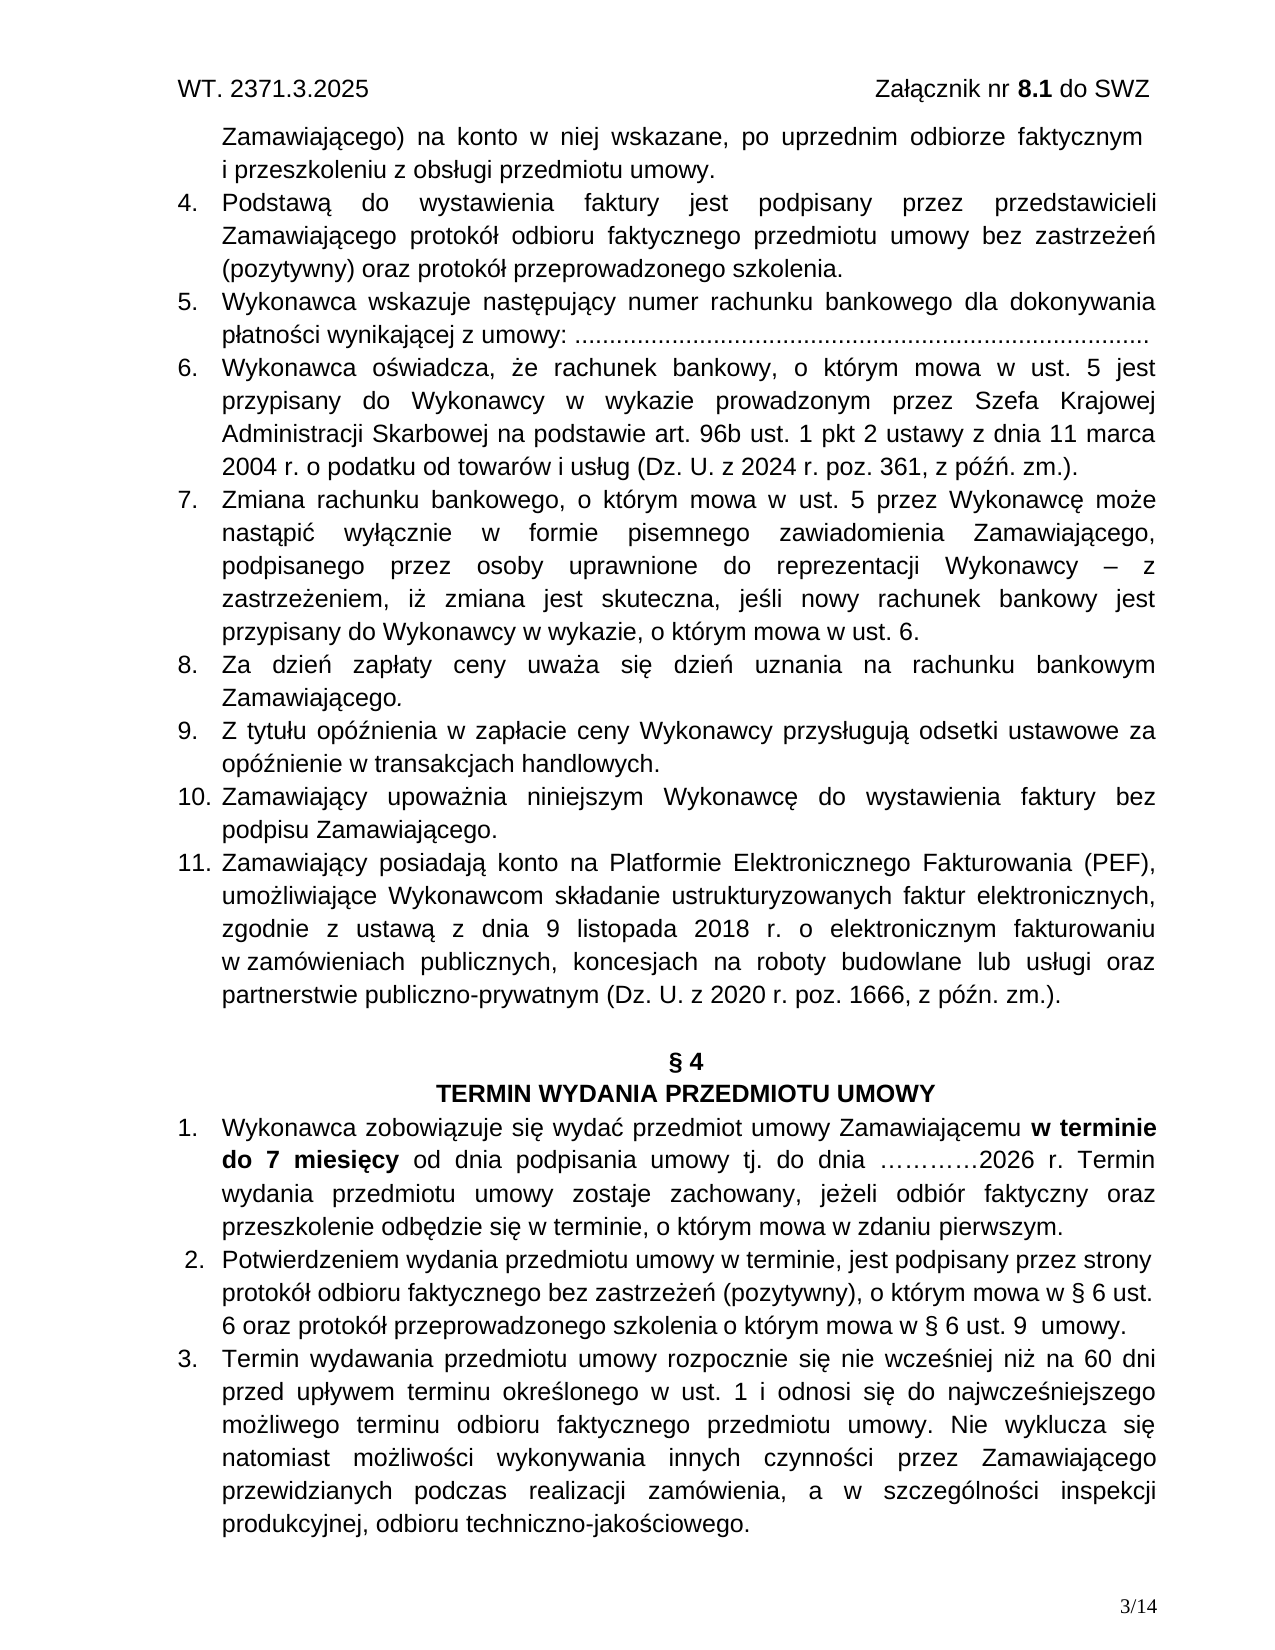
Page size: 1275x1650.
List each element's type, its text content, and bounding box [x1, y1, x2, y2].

text TERMIN WYDANIA PRZEDMIOTU UMOWY [215, 1079, 1157, 1108]
list Za dzień zapłaty ceny uważa się dzień uznania na rachunku bankowym Zamawiającego. [177, 650, 1157, 712]
list Wykonawca wskazuje następujący numer rachunku bankowego dla dokonywania płatności wynikającej z umowy: ................................................................................... [177, 287, 1157, 349]
list Zmiana rachunku bankowego, o którym mowa w ust. 5 przez Wykonawcę może nastąpić wyłącznie w formie pisemnego zawiadomienia Zamawiającego, podpisanego przez osoby uprawnione do reprezentacji Wykonawcy – z zastrzeżeniem, iż zmiana jest skuteczna, jeśli nowy rachunek bankowy jest przypisany do Wykonawcy w wykazie, o którym mowa w ust. 6. [177, 485, 1157, 646]
list Z tytułu opóźnienia w zapłacie ceny Wykonawcy przysługują odsetki ustawowe za opóźnienie w transakcjach handlowych. [177, 716, 1157, 778]
list Potwierdzeniem wydania przedmiotu umowy w terminie, jest podpisany przez strony protokół odbioru faktycznego bez zastrzeżeń (pozytywny), o którym mowa w § 6 ust. 6 oraz protokół przeprowadzonego szkolenia o którym mowa w § 6 ust. 9 umowy. [184, 1244, 1157, 1339]
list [177, 122, 1157, 184]
list Termin wydawania przedmiotu umowy rozpocznie się nie wcześniej niż na 60 dni przed upływem terminu określonego w ust. 1 i odnosi się do najwcześniejszego możliwego terminu odbioru faktycznego przedmiotu umowy. Nie wyklucza się natomiast możliwości wykonywania innych czynności przez Zamawiającego przewidzianych podczas realizacji zamówienia, a w szczególności inspekcji produkcyjnej, odbioru techniczno-jakościowego. [177, 1344, 1157, 1537]
list Podstawą do wystawienia faktury jest podpisany przez przedstawicieli Zamawiającego protokół odbioru faktycznego przedmiotu umowy bez zastrzeżeń (pozytywny) oraz protokół przeprowadzonego szkolenia. [177, 188, 1157, 283]
list Wykonawca oświadcza, że rachunek bankowy, o którym mowa w ust. 5 jest przypisany do Wykonawcy w wykazie prowadzonym przez Szefa Krajowej Administracji Skarbowej na podstawie art. 96b ust. 1 pkt 2 ustawy z dnia 11 marca 2004 r. o podatku od towarów i usług (Dz. U. z 2024 r. poz. 361, z późń. zm.). [177, 353, 1157, 481]
text § 4 [215, 1046, 1157, 1075]
list Zamawiający upoważnia niniejszym Wykonawcę do wystawienia faktury bez podpisu Zamawiającego. [177, 782, 1157, 844]
list Wykonawca zobowiązuje się wydać przedmiot umowy Zamawiającemu w terminie do 7 miesięcy od dnia podpisania umowy tj. do dnia …………2026 r. Termin wydania przedmiotu umowy zostaje zachowany, jeżeli odbiór faktyczny oraz przeszkolenie odbędzie się w terminie, o którym mowa w zdaniu pierwszym. [177, 1112, 1157, 1240]
list Zamawiający posiadają konto na Platformie Elektronicznego Fakturowania (PEF), umożliwiające Wykonawcom składanie ustrukturyzowanych faktur elektronicznych, zgodnie z ustawą z dnia 9 listopada 2018 r. o elektronicznym fakturowaniu w zamówieniach publicznych, koncesjach na roboty budowlane lub usługi oraz partnerstwie publiczno-prywatnym (Dz. U. z 2020 r. poz. 1666, z późn. zm.). [177, 848, 1157, 1009]
